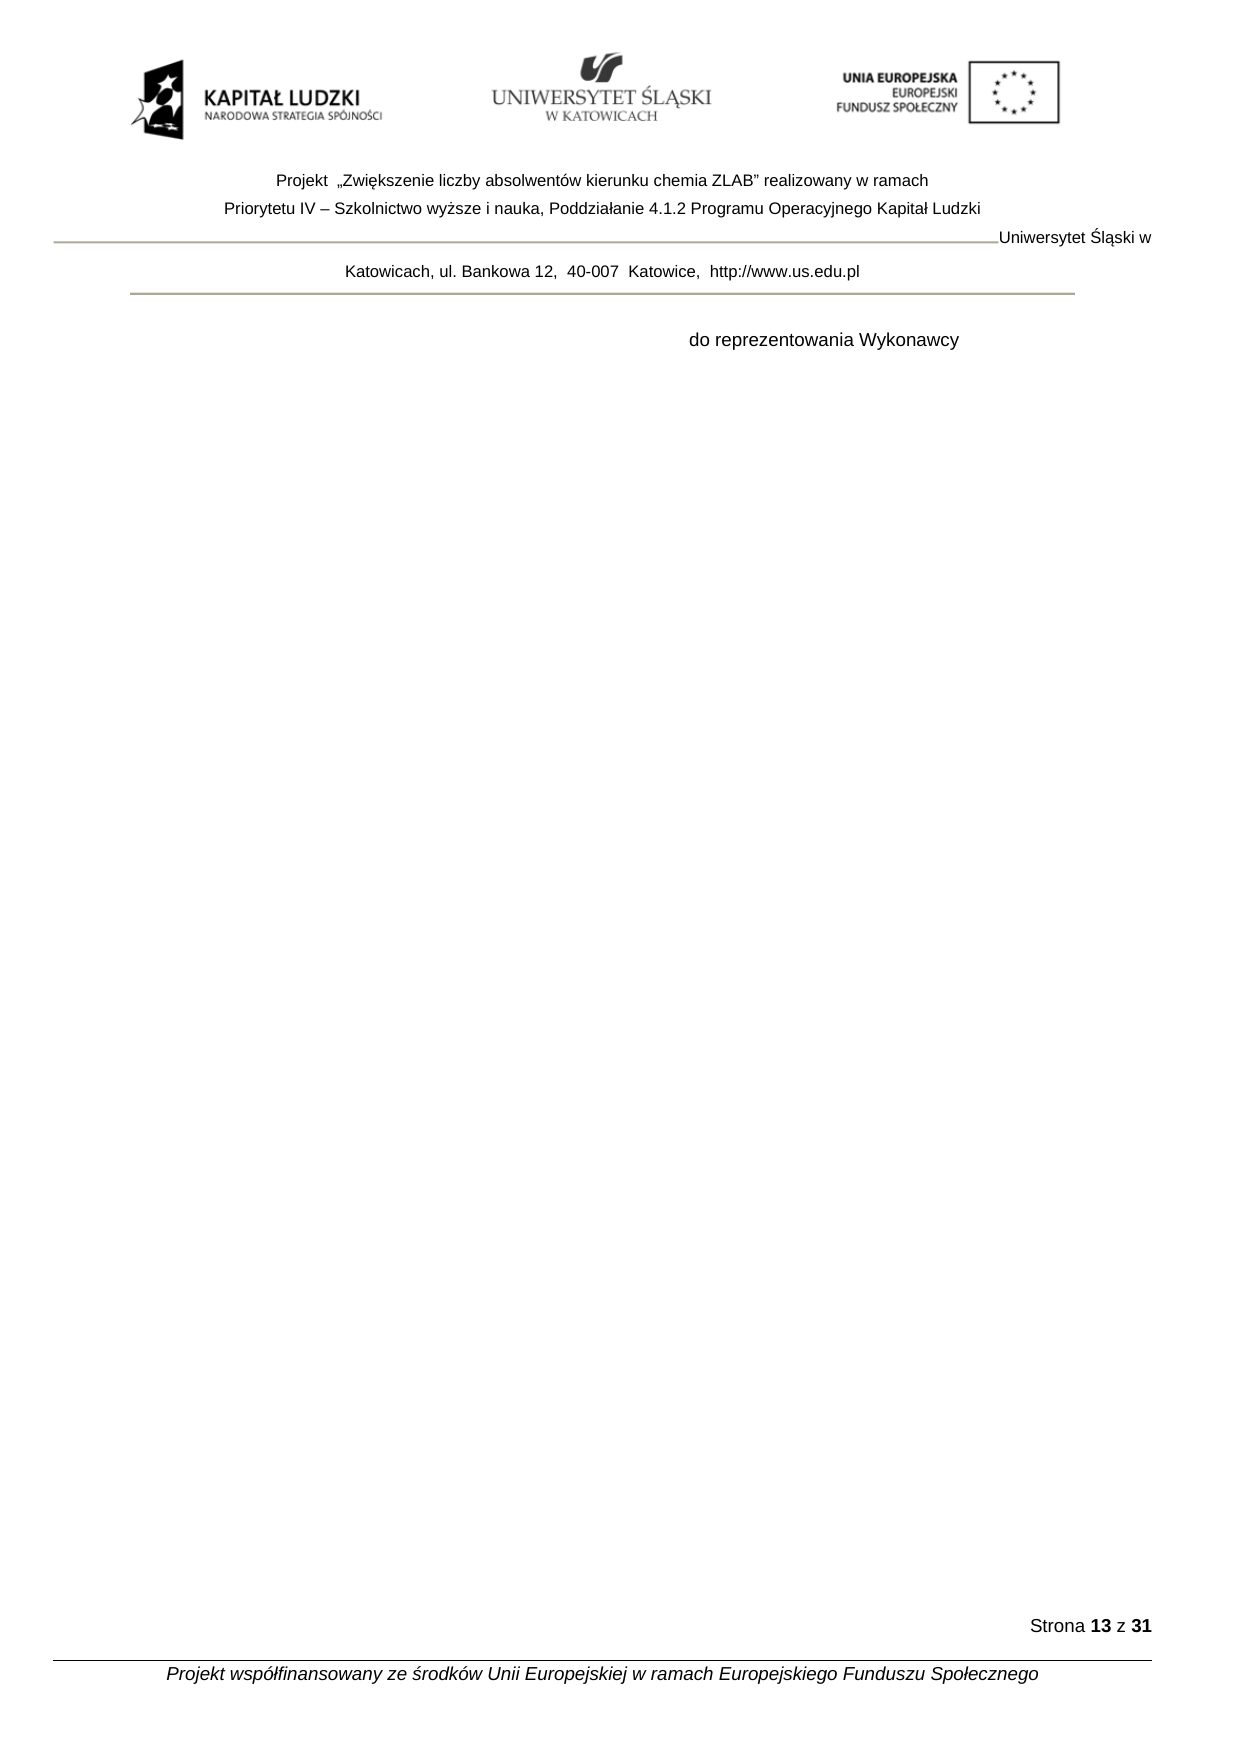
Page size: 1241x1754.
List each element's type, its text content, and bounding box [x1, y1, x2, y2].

picture [130, 44, 1075, 159]
text do reprezentowania Wykonawcy [496, 329, 1152, 350]
